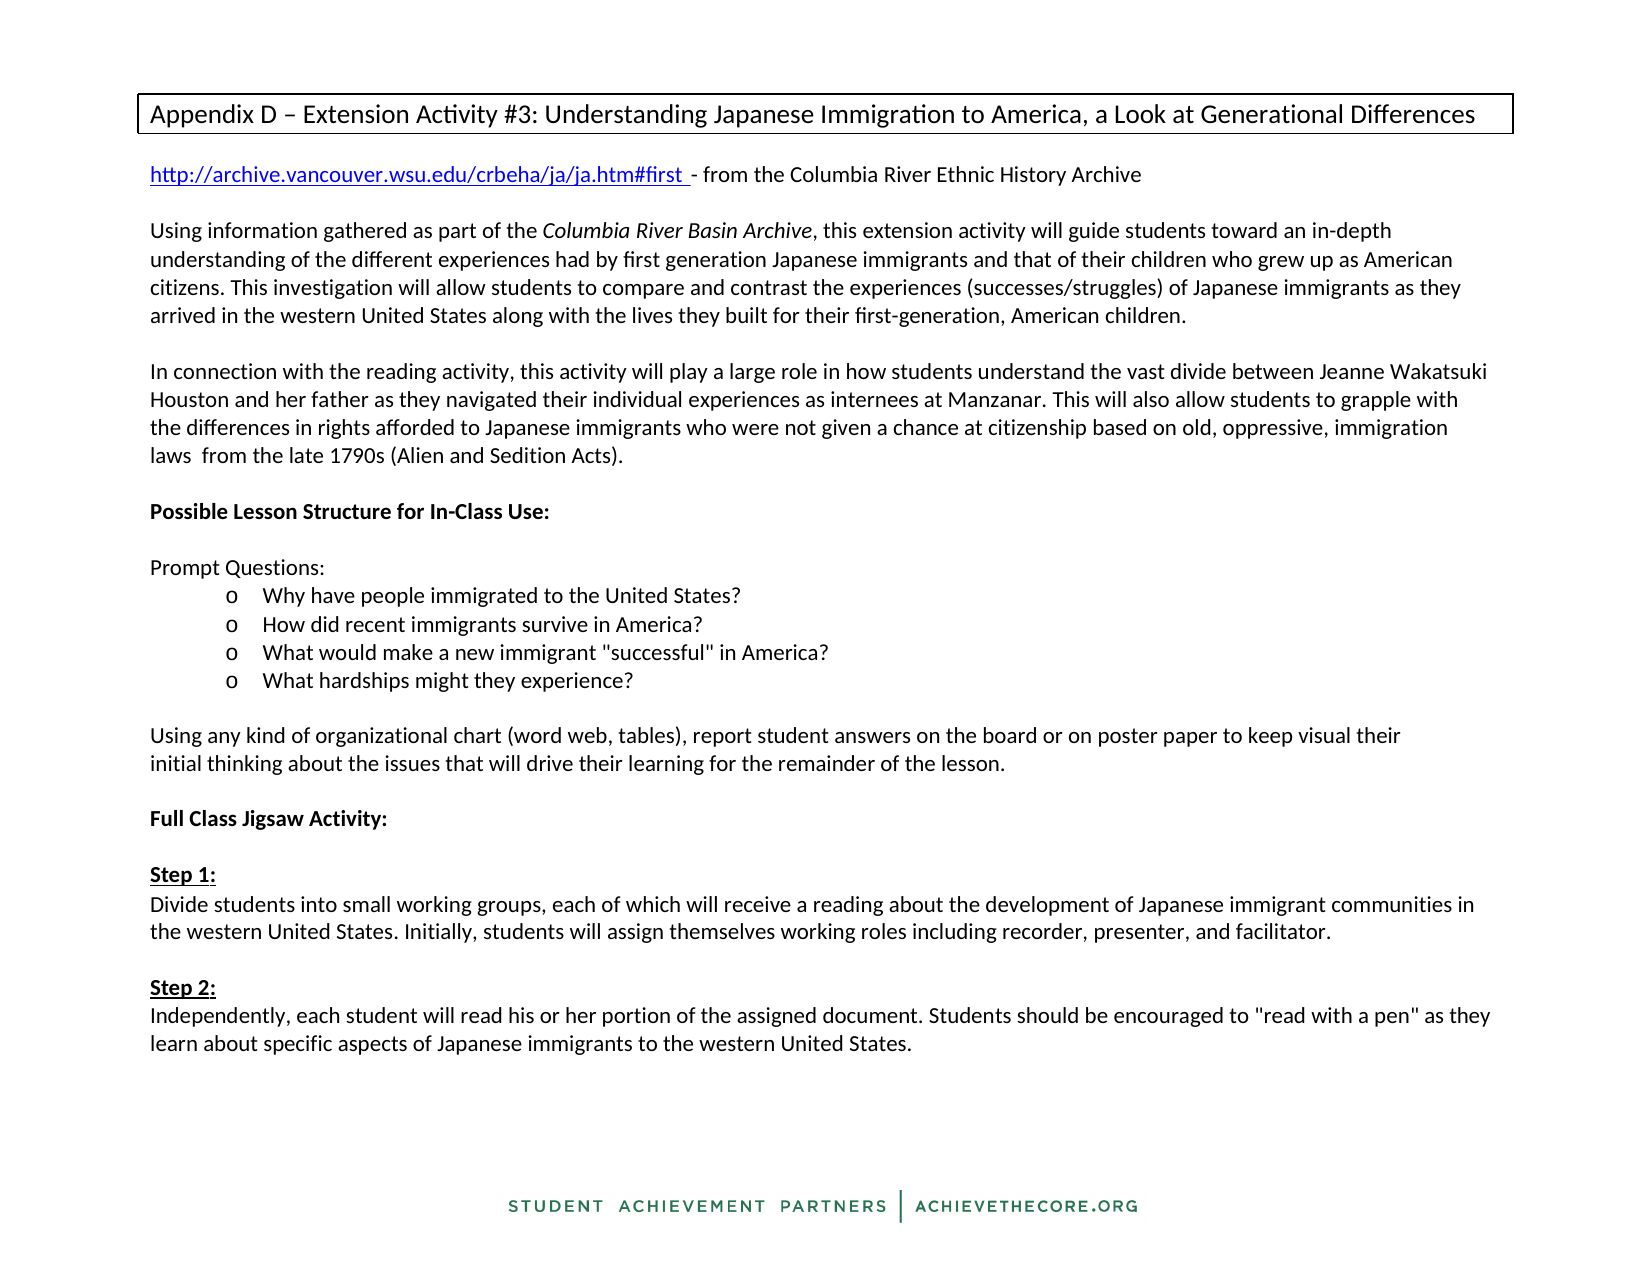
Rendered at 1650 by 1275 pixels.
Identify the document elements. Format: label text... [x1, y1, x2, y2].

text Independently, each student will read his or her portion of the assigned document. Students should be encouraged to "read with a pen" as they learn about specific aspects of Japanese immigrants to the western United States. [150, 1001, 1501, 1057]
list What would make a new immigrant "successful" in America? [225, 638, 1510, 666]
list Why have people immigrated to the United States? [225, 581, 1510, 610]
list What hardships might they experience? [225, 666, 1510, 694]
subtitle Step 2: [150, 973, 1510, 1001]
text Divide students into small working groups, each of which will receive a reading about the development of Japanese immigrant communities in [150, 894, 1510, 917]
subtitle Appendix D – Extension Activity #3: Understanding Japanese Immigration to America, a Look at Generational Differences [150, 97, 1510, 130]
text In connection with the reading activity, this activity will play a large role in how students understand the vast divide between Jeanne Wakatsuki Houston and her father as they navigated their individual experiences as internees at Manzanar. This will also allow students to grapple with the differences in rights afforded to Japanese immigrants who were not given a chance at citizenship based on old, oppressive, immigration laws from the late 1790s (Alien and Sedition Acts). [150, 357, 1492, 469]
text Using any kind of organizational chart (word web, tables), report student answers on the board or on poster paper to keep visual their initial thinking about the issues that will drive their learning for the remainder of the lesson. [150, 721, 1455, 777]
text Prompt Questions: [150, 553, 1510, 581]
picture [494, 1185, 1150, 1224]
text Using information gathered as part of the Columbia River Basin Archive, this extension activity will guide students toward an in-depth understanding of the different experiences had by first generation Japanese immigrants and that of their children who grew up as American citizens. This investigation will allow students to compare and contrast the experiences (successes/struggles) of Japanese immigrants as they arrived in the western United States along with the lives they built for their first-generation, American children. [150, 217, 1506, 329]
list How did recent immigrants survive in America? [225, 610, 1510, 638]
text http://archive.vancouver.wsu.edu/crbeha/ja/ja.htm#first - from the Columbia River Ethnic History Archive [150, 161, 1510, 189]
subtitle Possible Lesson Structure for In-Class Use: [150, 497, 1510, 525]
text the western United States. Initially, students will assign themselves working roles including recorder, presenter, and facilitator. [150, 917, 1510, 945]
subtitle Full Class Jigsaw Activity: Step 1: [150, 782, 425, 894]
